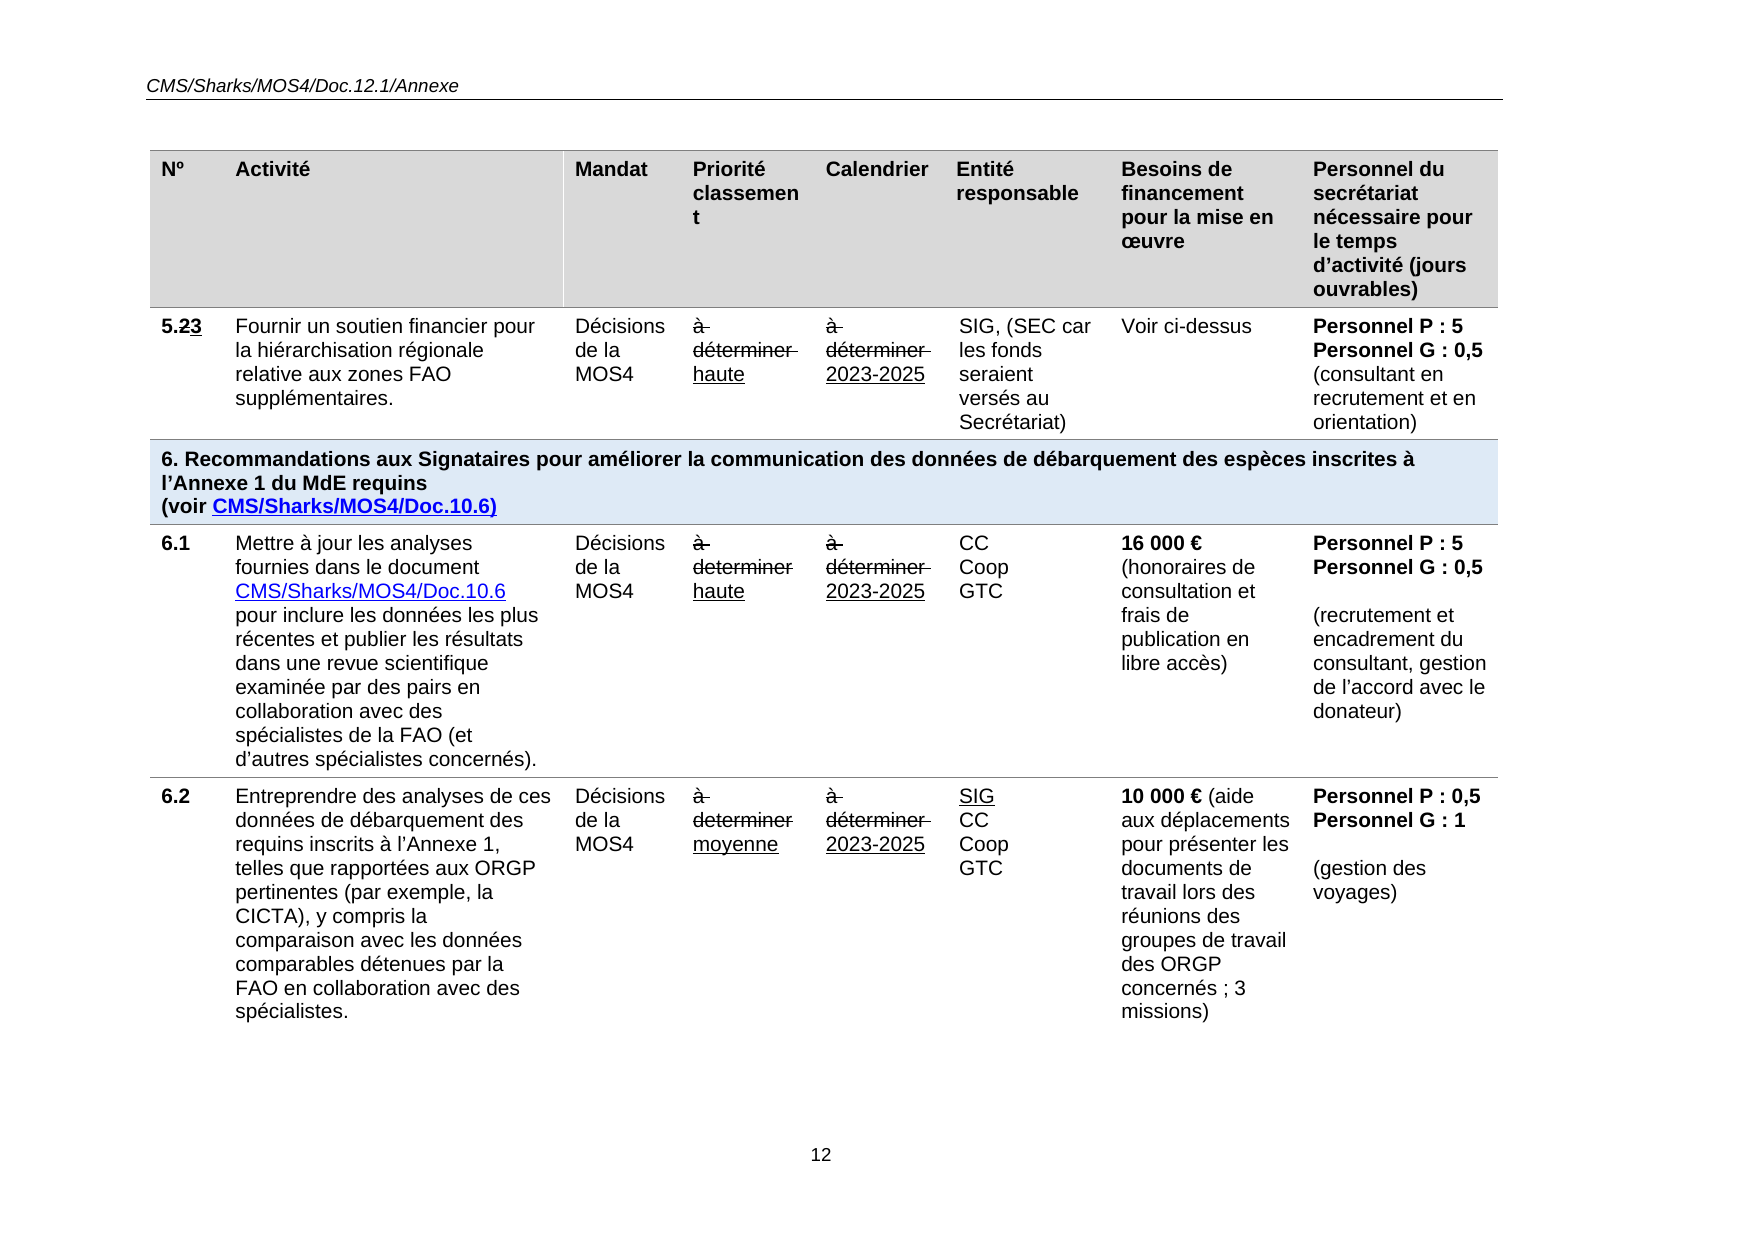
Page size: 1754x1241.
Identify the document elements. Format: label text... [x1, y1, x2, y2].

table_header Personnel du secrétariat nécessaire pour le temps d’activité (jours ouvrables) [1302, 151, 1498, 307]
table_header Mandat [564, 151, 681, 307]
table_cell SIG, (SEC car les fonds seraient versés au Secrétariat) [948, 308, 1110, 439]
table_cell Décisions de la MOS4 [564, 308, 681, 439]
table_header Besoins de financement pour la mise en œuvre [1110, 151, 1302, 307]
table_cell Personnel P : 5 Personnel G : 0,5 (recrutement et encadrement du consultant, gestion de l’accord avec le donateur) [1302, 525, 1498, 777]
table_cell 10 000 € (aide aux déplacements pour présenter les documents de travail lors des réunions des groupes de travail des ORGP concernés ; 3 missions) [1110, 778, 1302, 1029]
table_cell Personnel P : 0,5 Personnel G : 1 (gestion des voyages) [1302, 778, 1498, 1029]
table_cell à déterminer 2023-2025 [814, 525, 948, 777]
table_header Nº [150, 151, 224, 307]
table_cell à déterminer haute [681, 308, 814, 439]
table_cell à déterminer 2023-2025 [814, 308, 948, 439]
table_cell Décisions de la MOS4 [564, 525, 681, 777]
table_cell Mettre à jour les analyses fournies dans le document CMS/Sharks/MOS4/Doc.10.6 pour inclure les données les plus récentes et publier les résultats dans une revue scientifique examinée par des pairs en collaboration avec des spécialistes de la FAO (et d’autres spécialistes concernés). [224, 525, 563, 777]
table_cell Décisions de la MOS4 [564, 778, 681, 1029]
table_cell 6.1 [150, 525, 224, 777]
table_cell CC Coop GTC [948, 525, 1110, 777]
table_cell 6. Recommandations aux Signataires pour améliorer la communication des données de débarquement des espèces inscrites à l’Annexe 1 du MdE requins (voir CMS/Sharks/MOS4/Doc.10.6) [150, 440, 1498, 524]
table_header Priorité classement [681, 151, 814, 307]
table_cell 6.2 [150, 778, 224, 1029]
table_header Activité [224, 151, 563, 307]
table_cell Entreprendre des analyses de ces données de débarquement des requins inscrits à l’Annexe 1, telles que rapportées aux ORGP pertinentes (par exemple, la CICTA), y compris la comparaison avec les données comparables détenues par la FAO en collaboration avec des spécialistes. [224, 778, 563, 1029]
table_cell à determiner moyenne [681, 778, 814, 1029]
table_header Calendrier [814, 151, 945, 307]
table_cell 16 000 € (honoraires de consultation et frais de publication en libre accès) [1110, 525, 1302, 777]
table_cell Voir ci-dessus [1110, 308, 1302, 439]
table_cell SIG CC Coop GTC [948, 778, 1110, 1029]
table_cell Fournir un soutien financier pour la hiérarchisation régionale relative aux zones FAO supplémentaires. [224, 308, 563, 439]
table_cell à déterminer 2023-2025 [814, 778, 948, 1029]
table_cell Personnel P : 5 Personnel G : 0,5 (consultant en recrutement et en orientation) [1302, 308, 1498, 439]
table_cell 5.23 [150, 308, 224, 439]
table_cell à determiner haute [681, 525, 814, 777]
table_header Entité responsable [945, 151, 1110, 307]
